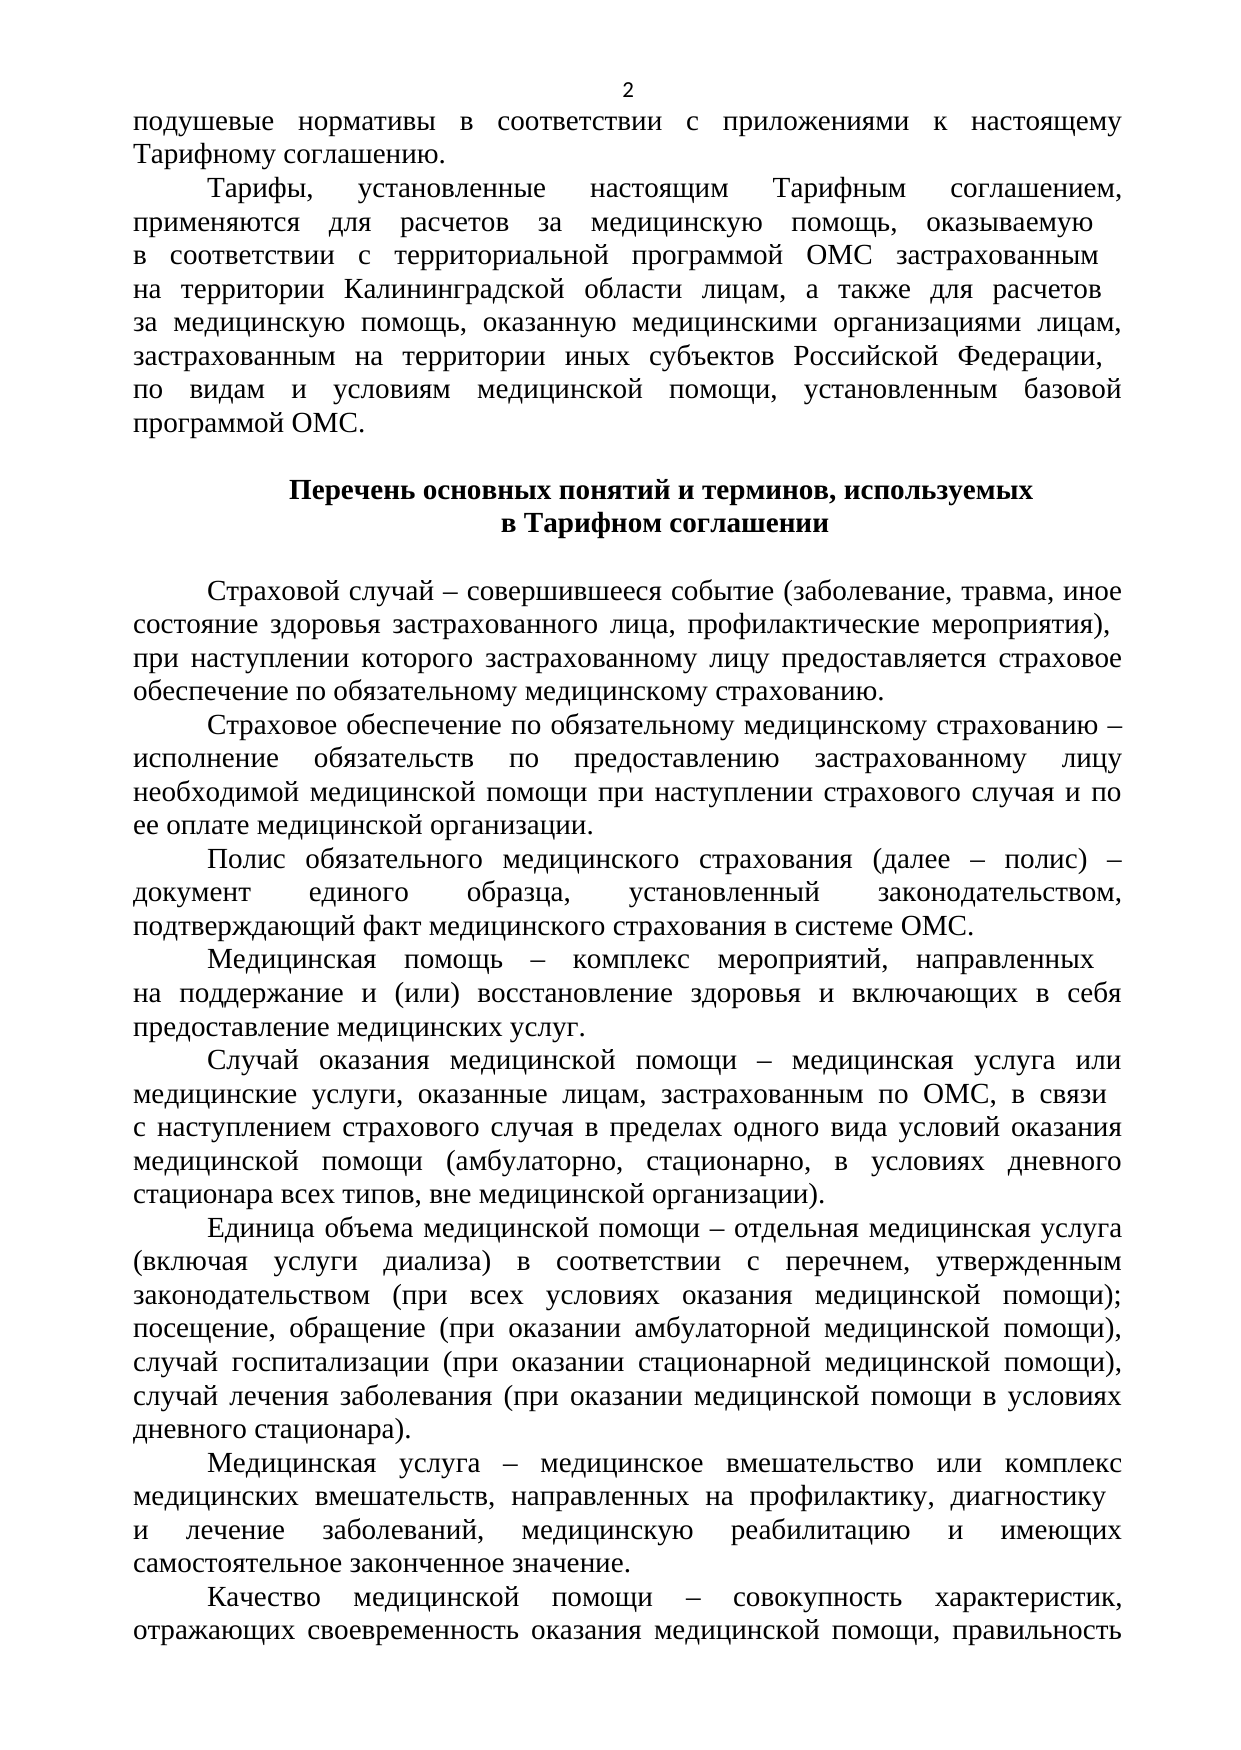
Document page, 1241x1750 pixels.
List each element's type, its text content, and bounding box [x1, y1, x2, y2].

text Единица объема медицинской помощи – отдельная медицинская услуга (включая услуги диализа) в соответствии с перечнем, утвержденным законодательством (при всех условиях оказания медицинской помощи); посещение, обращение (при оказании амбулаторной медицинской помощи), случай госпитализации (при оказании стационарной медицинской помощи), случай лечения заболевания (при оказании медицинской помощи в условиях дневного стационара). [133, 1210, 1123, 1445]
text Случай оказания медицинской помощи – медицинская услуга или медицинские услуги, оказанные лицам, застрахованным по ОМС, в связи с наступлением страхового случая в пределах одного вида условий оказания медицинской помощи (амбулаторно, стационарно, в условиях дневного стационара всех типов, вне медицинской организации). [133, 1042, 1123, 1210]
list Перечень основных понятий и терминов, используемых в Тарифном соглашении [207, 472, 1123, 539]
text Страховой случай – совершившееся событие (заболевание, травма, иное состояние здоровья застрахованного лица, профилактические мероприятия), при наступлении которого застрахованному лицу предоставляется страховое обеспечение по обязательному медицинскому страхованию. [133, 573, 1123, 707]
text Полис обязательного медицинского страхования (далее – полис) – документ единого образца, установленный законодательством, подтверждающий факт медицинского страхования в системе ОМС. [133, 841, 1123, 942]
text Страховое обеспечение по обязательному медицинскому страхованию – исполнение обязательств по предоставлению застрахованному лицу необходимой медицинской помощи при наступлении страхового случая и по ее оплате медицинской организации. [133, 707, 1123, 841]
text Тарифы, установленные настоящим Тарифным соглашением, применяются для расчетов за медицинскую помощь, оказываемую в соответствии с территориальной программой ОМС застрахованным на территории Калининградской области лицам, а также для расчетов за медицинскую помощь, оказанную медицинскими организациями лицам, застрахованным на территории иных субъектов Российской Федерации, по видам и условиям медицинской помощи, установленным базовой программой ОМС. [133, 170, 1123, 438]
text Медицинская услуга – медицинское вмешательство или комплекс медицинских вмешательств, направленных на профилактику, диагностику и лечение заболеваний, медицинскую реабилитацию и имеющих самостоятельное законченное значение. [133, 1445, 1123, 1579]
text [133, 103, 1123, 170]
text Медицинская помощь – комплекс мероприятий, направленных на поддержание и (или) восстановление здоровья и включающих в себя предоставление медицинских услуг. [133, 942, 1123, 1042]
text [133, 1579, 1123, 1646]
